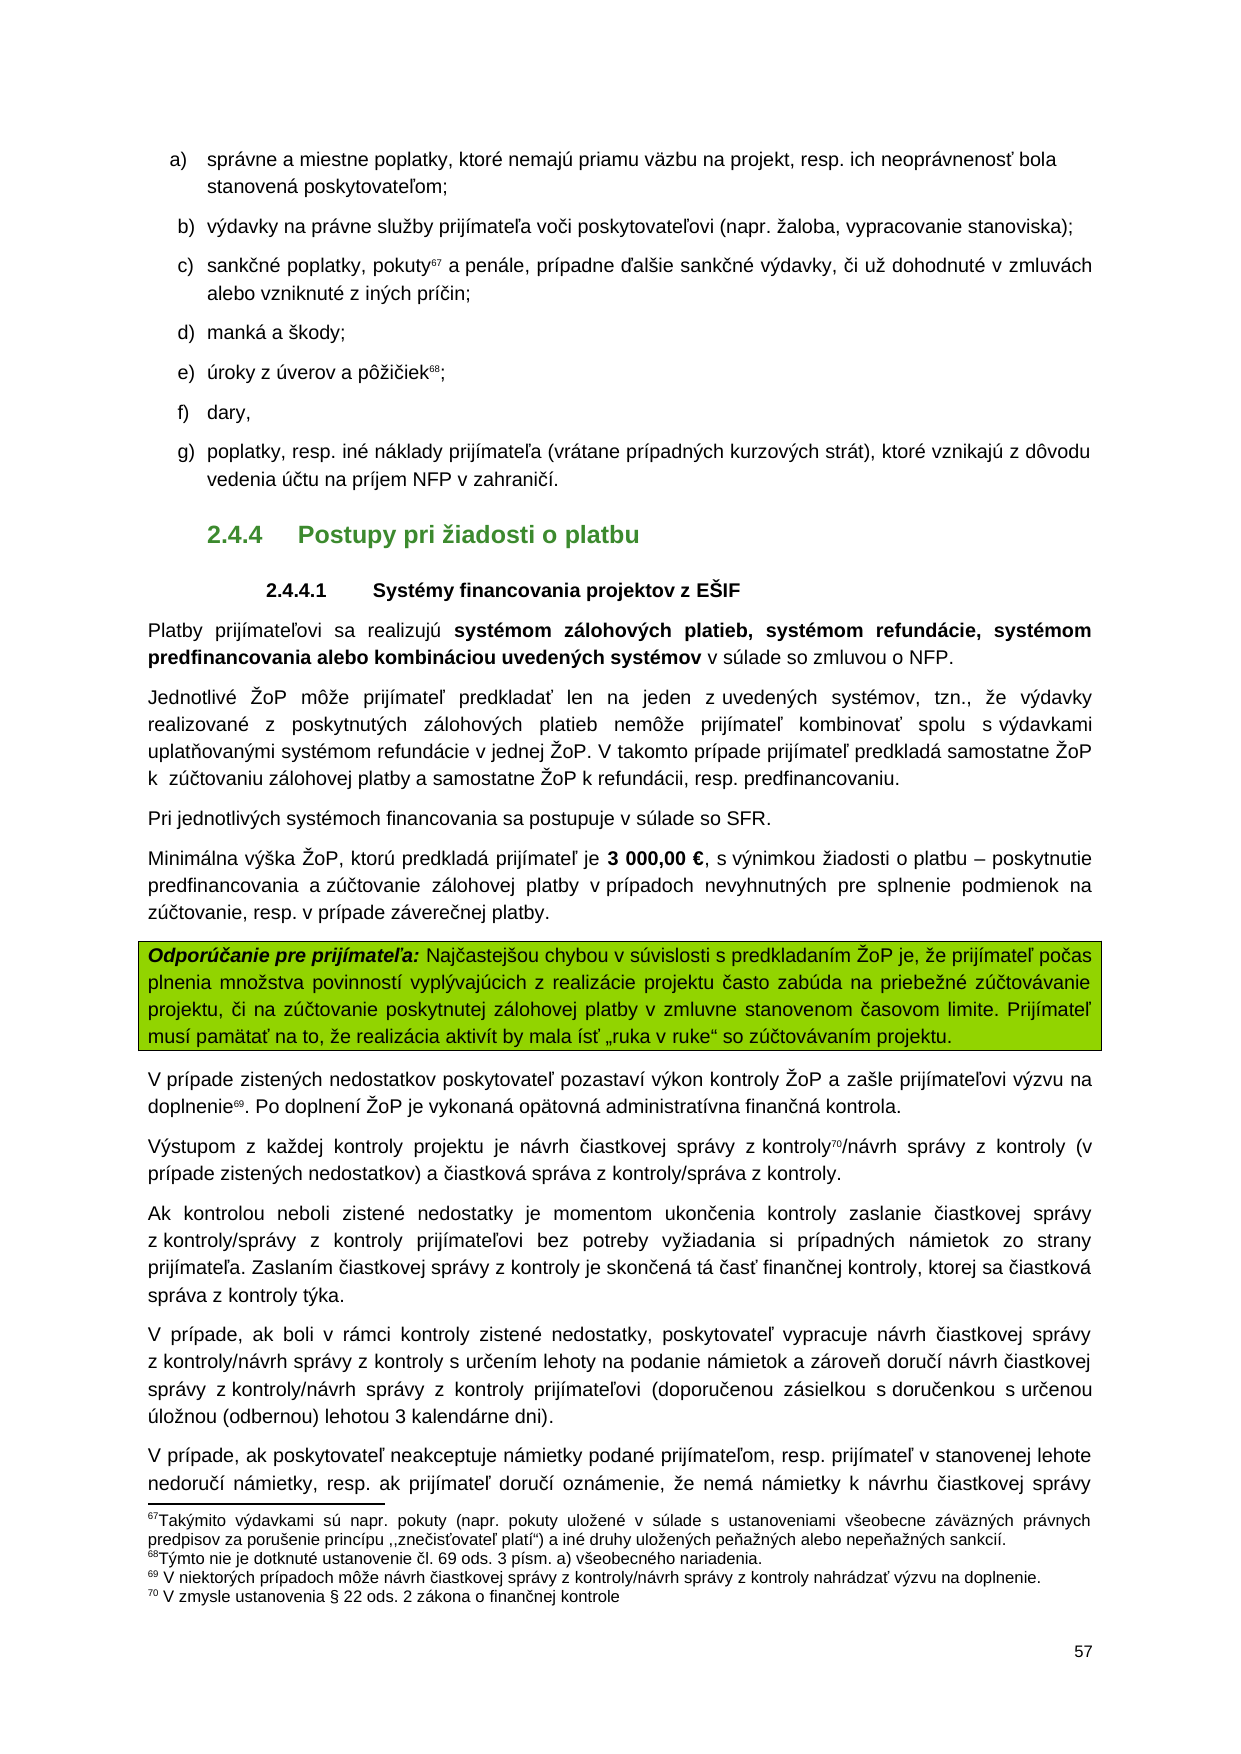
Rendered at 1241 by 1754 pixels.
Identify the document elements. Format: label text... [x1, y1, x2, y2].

text V prípade zistených nedostatkov poskytovateľ pozastaví výkon kontroly ŽoP a zašle prijímateľovi výzvu na doplnenie. Po doplnení ŽoP je vykonaná opätovná administratívna finančná kontrola. [148, 1068, 1092, 1118]
list sankčné poplatky, pokuty a penále, prípadne ďalšie sankčné výdavky, či už dohodnuté v zmluvách alebo vzniknuté z iných príčin; [177, 254, 1092, 304]
text Pri jednotlivých systémoch financovania sa postupuje v súlade so SFR. [148, 807, 1092, 829]
list správne a miestne poplatky, ktoré nemajú priamu väzbu na projekt, resp. ich neoprávnenosť bola stanovená poskytovateľom; [169, 148, 1092, 198]
text Minimálna výška ŽoP, ktorú predkladá prijímateľ je 3 000,00 €, s výnimkou žiadosti o platbu – poskytnutie predfinancovania a zúčtovanie zálohovej platby v prípadoch nevyhnutných pre splnenie podmienok na zúčtovanie, resp. v prípade záverečnej platby. [148, 847, 1092, 924]
text Platby prijímateľovi sa realizujú systémom zálohových platieb, systémom refundácie, systémom predfinancovania alebo kombináciou uvedených systémov v súlade so zmluvou o NFP. [148, 619, 1092, 669]
text Ak kontrolou neboli zistené nedostatky je momentom ukončenia kontroly zaslanie čiastkovej správy z kontroly/správy z kontroly prijímateľovi bez potreby vyžiadania si prípadných námietok zo strany prijímateľa. Zaslaním čiastkovej správy z kontroly je skončená tá časť finančnej kontroly, ktorej sa čiastková správa z kontroly týka. [148, 1202, 1092, 1306]
text Jednotlivé ŽoP môže prijímateľ predkladať len na jeden z uvedených systémov, tzn., že výdavky realizované z poskytnutých zálohových platieb nemôže prijímateľ kombinovať spolu s výdavkami uplatňovanými systémom refundácie v jednej ŽoP. V takomto prípade prijímateľ predkladá samostatne ŽoP k zúčtovaniu zálohovej platby a samostatne ŽoP k refundácii, resp. predfinancovaniu. [148, 686, 1092, 790]
list výdavky na právne služby prijímateľa voči poskytovateľovi (napr. žaloba, vypracovanie stanoviska); [177, 214, 1092, 237]
subtitle Systémy financovania projektov z EŠIF [266, 579, 1092, 602]
list dary, [177, 401, 1092, 423]
list úroky z úverov a pôžičiek; [177, 361, 1092, 383]
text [148, 1444, 1092, 1494]
text Výstupom z každej kontroly projektu je návrh čiastkovej správy z kontroly/návrh správy z kontroly (v prípade zistených nedostatkov) a čiastková správa z kontroly/správa z kontroly. [148, 1135, 1092, 1185]
subtitle Postupy pri žiadosti o platbu [207, 519, 1092, 548]
list manká a škody; [177, 321, 1092, 344]
text V prípade, ak boli v rámci kontroly zistené nedostatky, poskytovateľ vypracuje návrh čiastkovej správy z kontroly/návrh správy z kontroly s určením lehoty na podanie námietok a zároveň doručí návrh čiastkovej správy z kontroly/návrh správy z kontroly prijímateľovi (doporučenou zásielkou s doručenkou s určenou úložnou (odbernou) lehotou 3 kalendárne dni). [148, 1323, 1092, 1427]
list poplatky, resp. iné náklady prijímateľa (vrátane prípadných kurzových strát), ktoré vznikajú z dôvodu vedenia účtu na príjem NFP v zahraničí. [177, 440, 1092, 490]
text Odporúčanie pre prijímateľa: Najčastejšou chybou v súvislosti s predkladaním ŽoP je, že prijímateľ počas plnenia množstva povinností vyplývajúcich z realizácie projektu často zabúda na priebežné zúčtovávanie projektu, či na zúčtovanie poskytnutej zálohovej platby v zmluvne stanovenom časovom limite. Prijímateľ musí pamätať na to, že realizácia aktivít by mala ísť „ruka v ruke“ so zúčtovávaním projektu. [139, 942, 1101, 1050]
